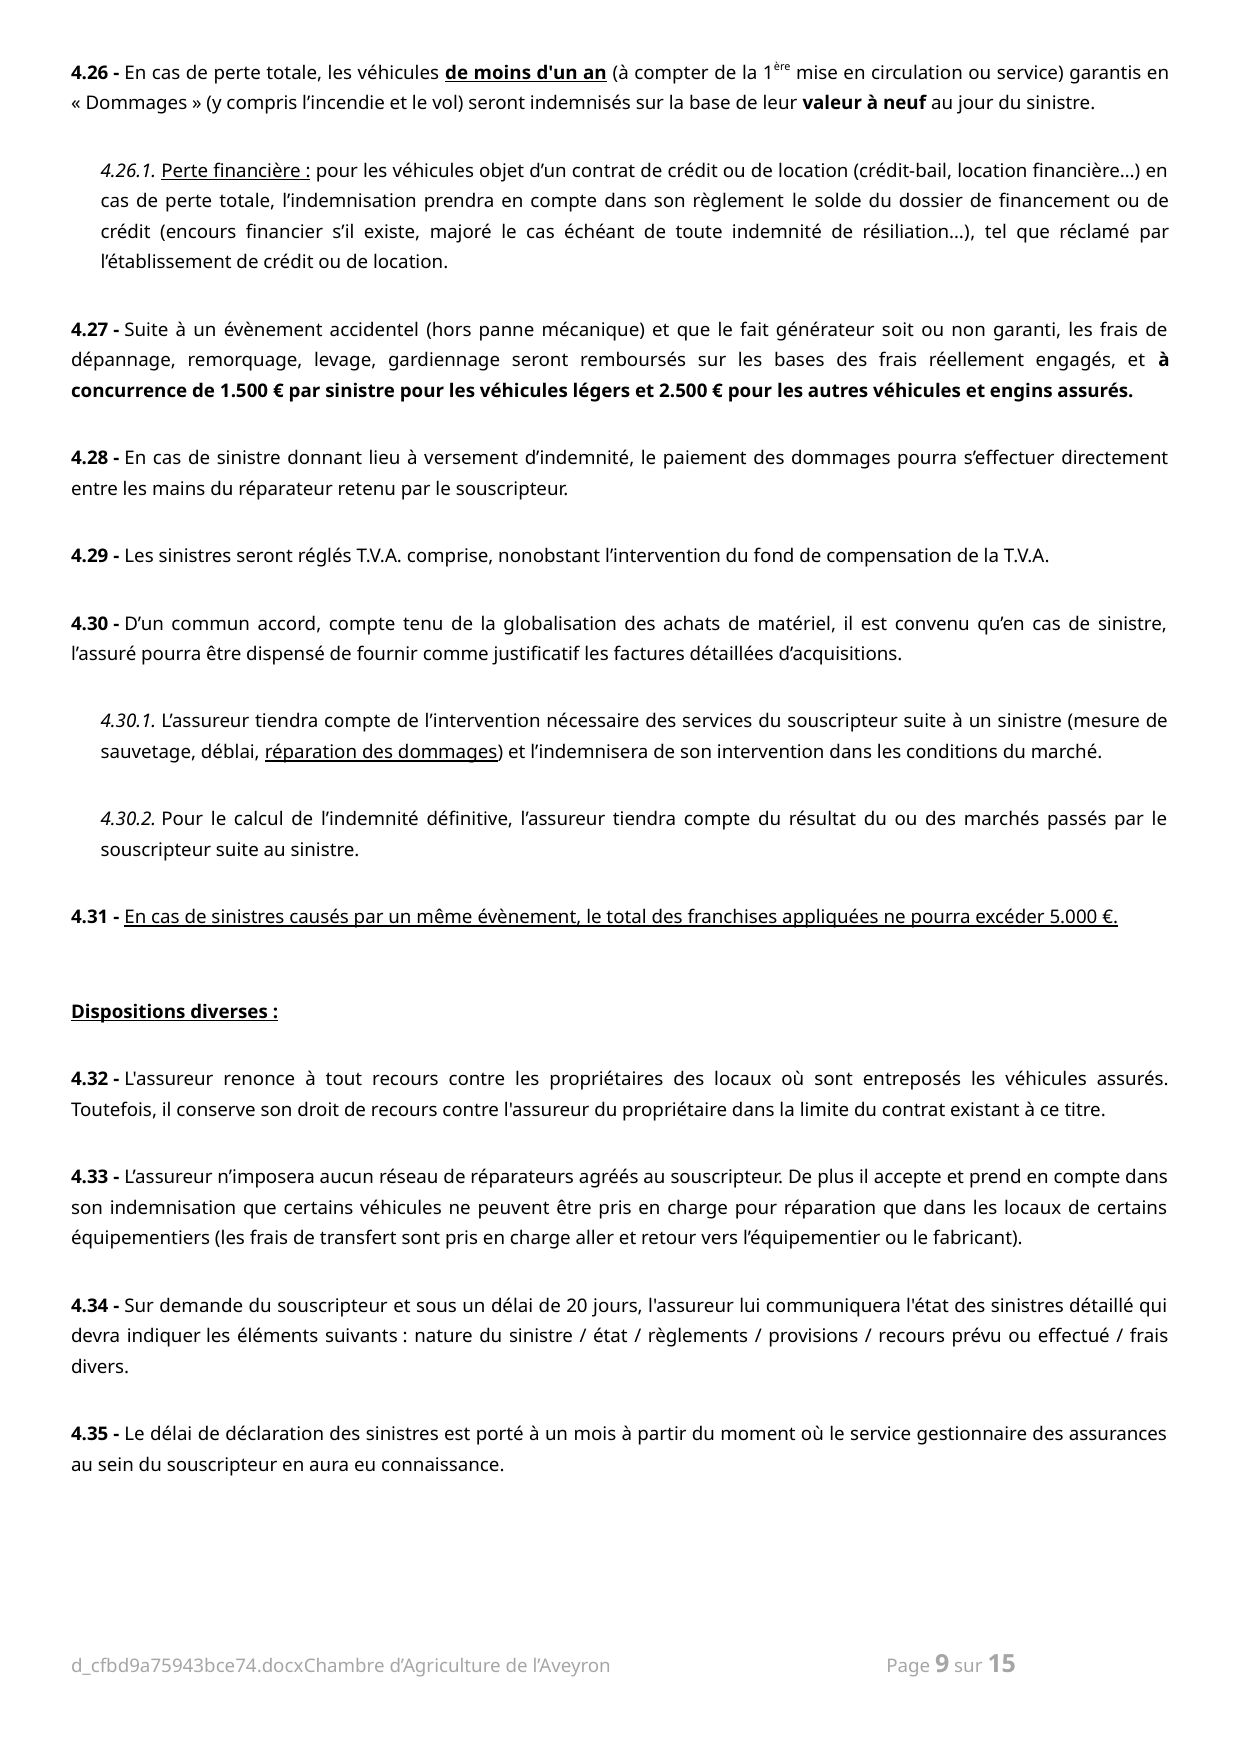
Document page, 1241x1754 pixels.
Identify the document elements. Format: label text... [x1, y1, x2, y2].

text L’assureur tiendra compte de l’intervention nécessaire des services du souscripteur suite à un sinistre (mesure de sauvetage, déblai, réparation des dommages) et l’indemnisera de son intervention dans les conditions du marché. [100, 708, 1169, 764]
text L’assureur n’imposera aucun réseau de réparateurs agréés au souscripteur. De plus il accepte et prend en compte dans son indemnisation que certains véhicules ne peuvent être pris en charge pour réparation que dans les locaux de certains équipementiers (les frais de transfert sont pris en charge aller et retour vers l’équipementier ou le fabricant). [71, 1163, 1169, 1250]
text Suite à un évènement accidentel (hors panne mécanique) et que le fait générateur soit ou non garanti, les frais de dépannage, remorquage, levage, gardiennage seront remboursés sur les bases des frais réellement engagés, et à concurrence de 1.500 € par sinistre pour les véhicules légers et 2.500 € pour les autres véhicules et engins assurés. [71, 316, 1169, 403]
text En cas de sinistre donnant lieu à versement d’indemnité, le paiement des dommages pourra s’effectuer directement entre les mains du réparateur retenu par le souscripteur. [71, 445, 1169, 501]
text L'assureur renonce à tout recours contre les propriétaires des locaux où sont entreposés les véhicules assurés. Toutefois, il conserve son droit de recours contre l'assureur du propriétaire dans la limite du contrat existant à ce titre. [71, 1066, 1169, 1122]
text En cas de perte totale, les véhicules de moins d'un an (à compter de la 1ère mise en circulation ou service) garantis en « Dommages » (y compris l’incendie et le vol) seront indemnisés sur la base de leur valeur à neuf au jour du sinistre. [71, 59, 1169, 115]
text En cas de sinistres causés par un même évènement, le total des franchises appliquées ne pourra excéder 5.000 €. [71, 904, 1169, 929]
text Les sinistres seront réglés T.V.A. comprise, nonobstant l’intervention du fond de compensation de la T.V.A. [71, 543, 1169, 568]
text D’un commun accord, compte tenu de la globalisation des achats de matériel, il est convenu qu’en cas de sinistre, l’assuré pourra être dispensé de fournir comme justificatif les factures détaillées d’acquisitions. [71, 610, 1169, 666]
text Le délai de déclaration des sinistres est porté à un mois à partir du moment où le service gestionnaire des assurances au sein du souscripteur en aura eu connaissance. [71, 1421, 1169, 1477]
text Pour le calcul de l’indemnité définitive, l’assureur tiendra compte du résultat du ou des marchés passés par le souscripteur suite au sinistre. [100, 806, 1169, 862]
text Dispositions diverses : [71, 998, 1169, 1024]
text Perte financière : pour les véhicules objet d’un contrat de crédit ou de location (crédit-bail, location financière…) en cas de perte totale, l’indemnisation prendra en compte dans son règlement le solde du dossier de financement ou de crédit (encours financier s’il existe, majoré le cas échéant de toute indemnité de résiliation…), tel que réclamé par l’établissement de crédit ou de location. [100, 157, 1169, 274]
text Sur demande du souscripteur et sous un délai de 20 jours, l'assureur lui communiquera l'état des sinistres détaillé qui devra indiquer les éléments suivants : nature du sinistre / état / règlements / provisions / recours prévu ou effectué / frais divers. [71, 1292, 1169, 1379]
